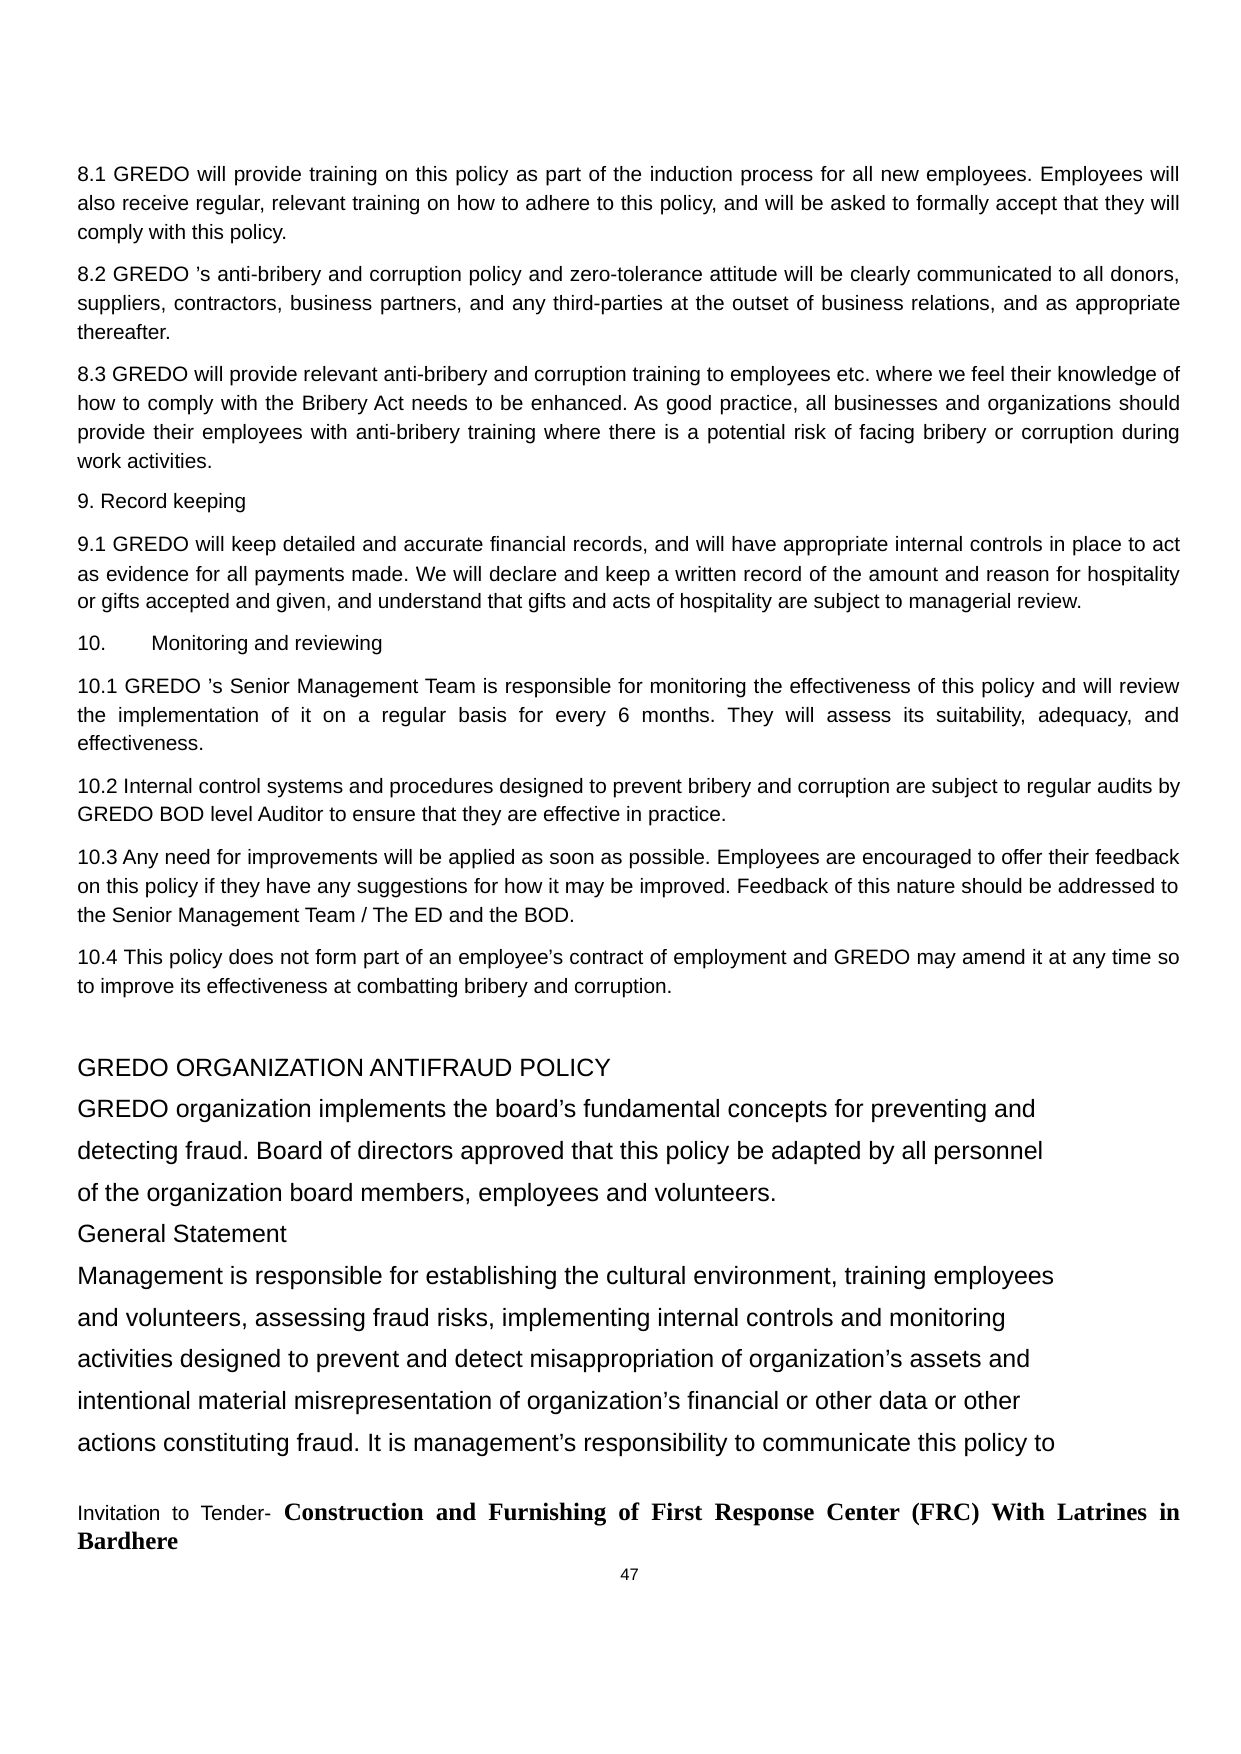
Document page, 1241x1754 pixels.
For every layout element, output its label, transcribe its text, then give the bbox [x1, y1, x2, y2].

text General Statement [77, 1219, 1182, 1248]
text and volunteers, assessing fraud risks, implementing internal controls and monitoring [77, 1302, 1182, 1331]
text intentional material misrepresentation of organization’s financial or other data or other [77, 1385, 1182, 1414]
text 10. Monitoring and reviewing [77, 627, 1182, 656]
text 8.3 GREDO will provide relevant anti-bribery and corruption training to employees etc. where we feel their knowledge of how to comply with the Bribery Act needs to be enhanced. As good practice, all businesses and organizations should provide their employees with anti-bribery training where there is a potential risk of facing bribery or corruption during work activities. [77, 356, 1182, 473]
text of the organization board members, employees and volunteers. [77, 1177, 1182, 1206]
text actions constituting fraud. It is management’s responsibility to communicate this policy to [77, 1427, 1182, 1456]
text detecting fraud. Board of directors approved that this policy be adapted by all personnel [77, 1135, 1182, 1164]
text GREDO organization implements the board’s fundamental concepts for preventing and [77, 1094, 1182, 1123]
text GREDO ORGANIZATION ANTIFRAUD POLICY [77, 1052, 1182, 1081]
text activities designed to prevent and detect misappropriation of organization’s assets and [77, 1344, 1182, 1373]
text 8.2 GREDO ’s anti-bribery and corruption policy and zero-tolerance attitude will be clearly communicated to all donors, suppliers, contractors, business partners, and any third-parties at the outset of business relations, and as appropriate thereafter. [77, 256, 1182, 344]
text 9.1 GREDO will keep detailed and accurate financial records, and will have appropriate internal controls in place to act as evidence for all payments made. We will declare and keep a written record of the amount and reason for hospitality or gifts accepted and given, and understand that gifts and acts of hospitality are subject to managerial review. [77, 527, 1182, 614]
text 10.2 Internal control systems and procedures designed to prevent bribery and corruption are subject to regular audits by GREDO BOD level Auditor to ensure that they are effective in practice. [77, 769, 1182, 827]
text 10.1 GREDO ’s Senior Management Team is responsible for monitoring the effectiveness of this policy and will review the implementation of it on a regular basis for every 6 months. They will assess its suitability, adequacy, and effectiveness. [77, 669, 1182, 756]
text 9. Record keeping [77, 485, 1182, 514]
text 10.4 This policy does not form part of an employee’s contract of employment and GREDO may amend it at any time so to improve its effectiveness at combatting bribery and corruption. [77, 939, 1182, 998]
text 10.3 Any need for improvements will be applied as soon as possible. Employees are encouraged to offer their feedback on this policy if they have any suggestions for how it may be improved. Feedback of this nature should be addressed to the Senior Management Team / The ED and the BOD. [77, 839, 1182, 927]
text 8.1 GREDO will provide training on this policy as part of the induction process for all new employees. Employees will also receive regular, relevant training on how to adhere to this policy, and will be asked to formally accept that they will comply with this policy. [77, 156, 1182, 244]
text Management is responsible for establishing the cultural environment, training employees [77, 1260, 1182, 1289]
